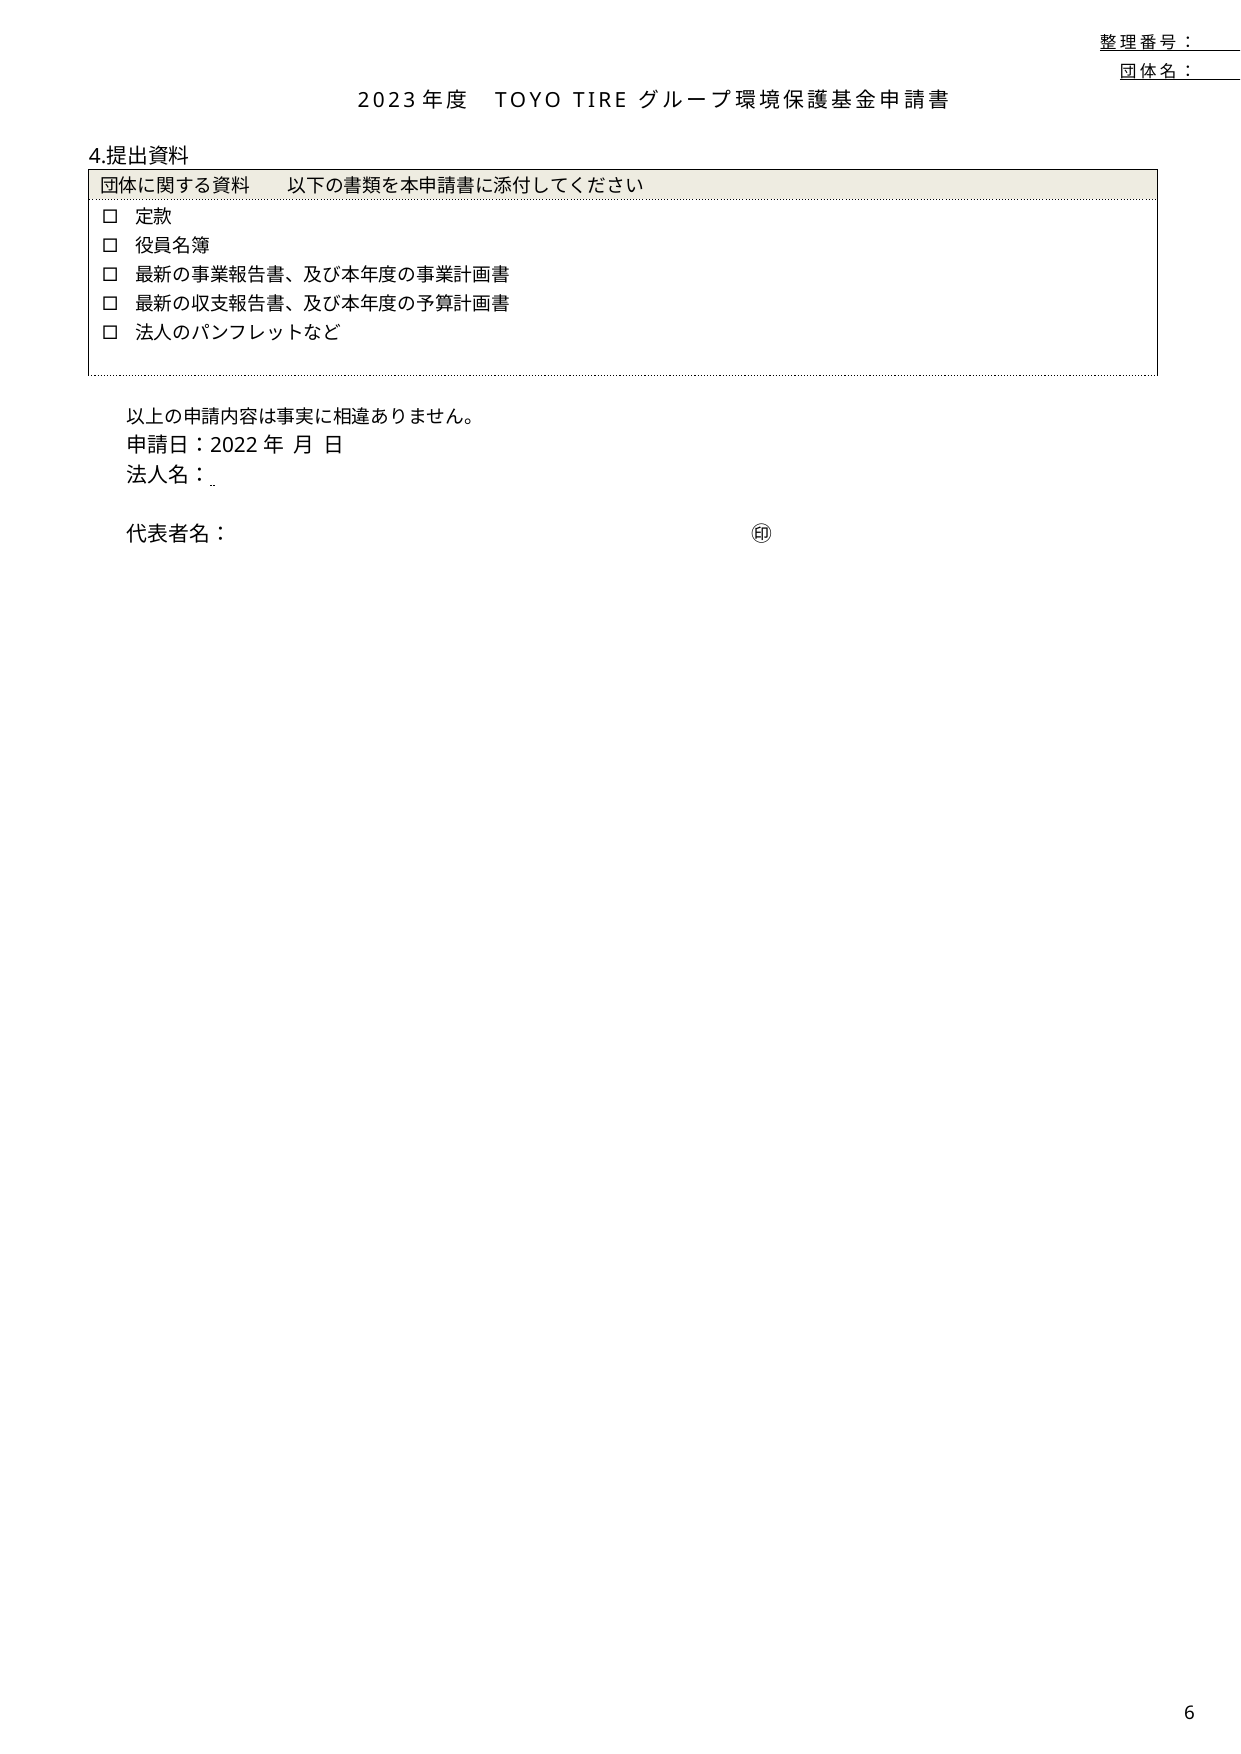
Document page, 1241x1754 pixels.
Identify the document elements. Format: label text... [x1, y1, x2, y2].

text 申請日：2022 年 月 日 [127, 428, 1105, 459]
text 4.提出資料 [89, 139, 1152, 169]
text 以上の申請内容は事実に相違ありません。 [127, 401, 1105, 428]
text 法人名： [127, 459, 1105, 489]
table_header 団体に関する資料 以下の書類を本申請書に添付してください [89, 170, 1157, 199]
table_cell 定款 役員名簿 最新の事業報告書、及び本年度の事業計画書 最新の収支報告書、及び本年度の予算計画書 法人のパンフレットなど [89, 199, 1157, 375]
text 代表者名： ㊞ [127, 517, 1105, 548]
